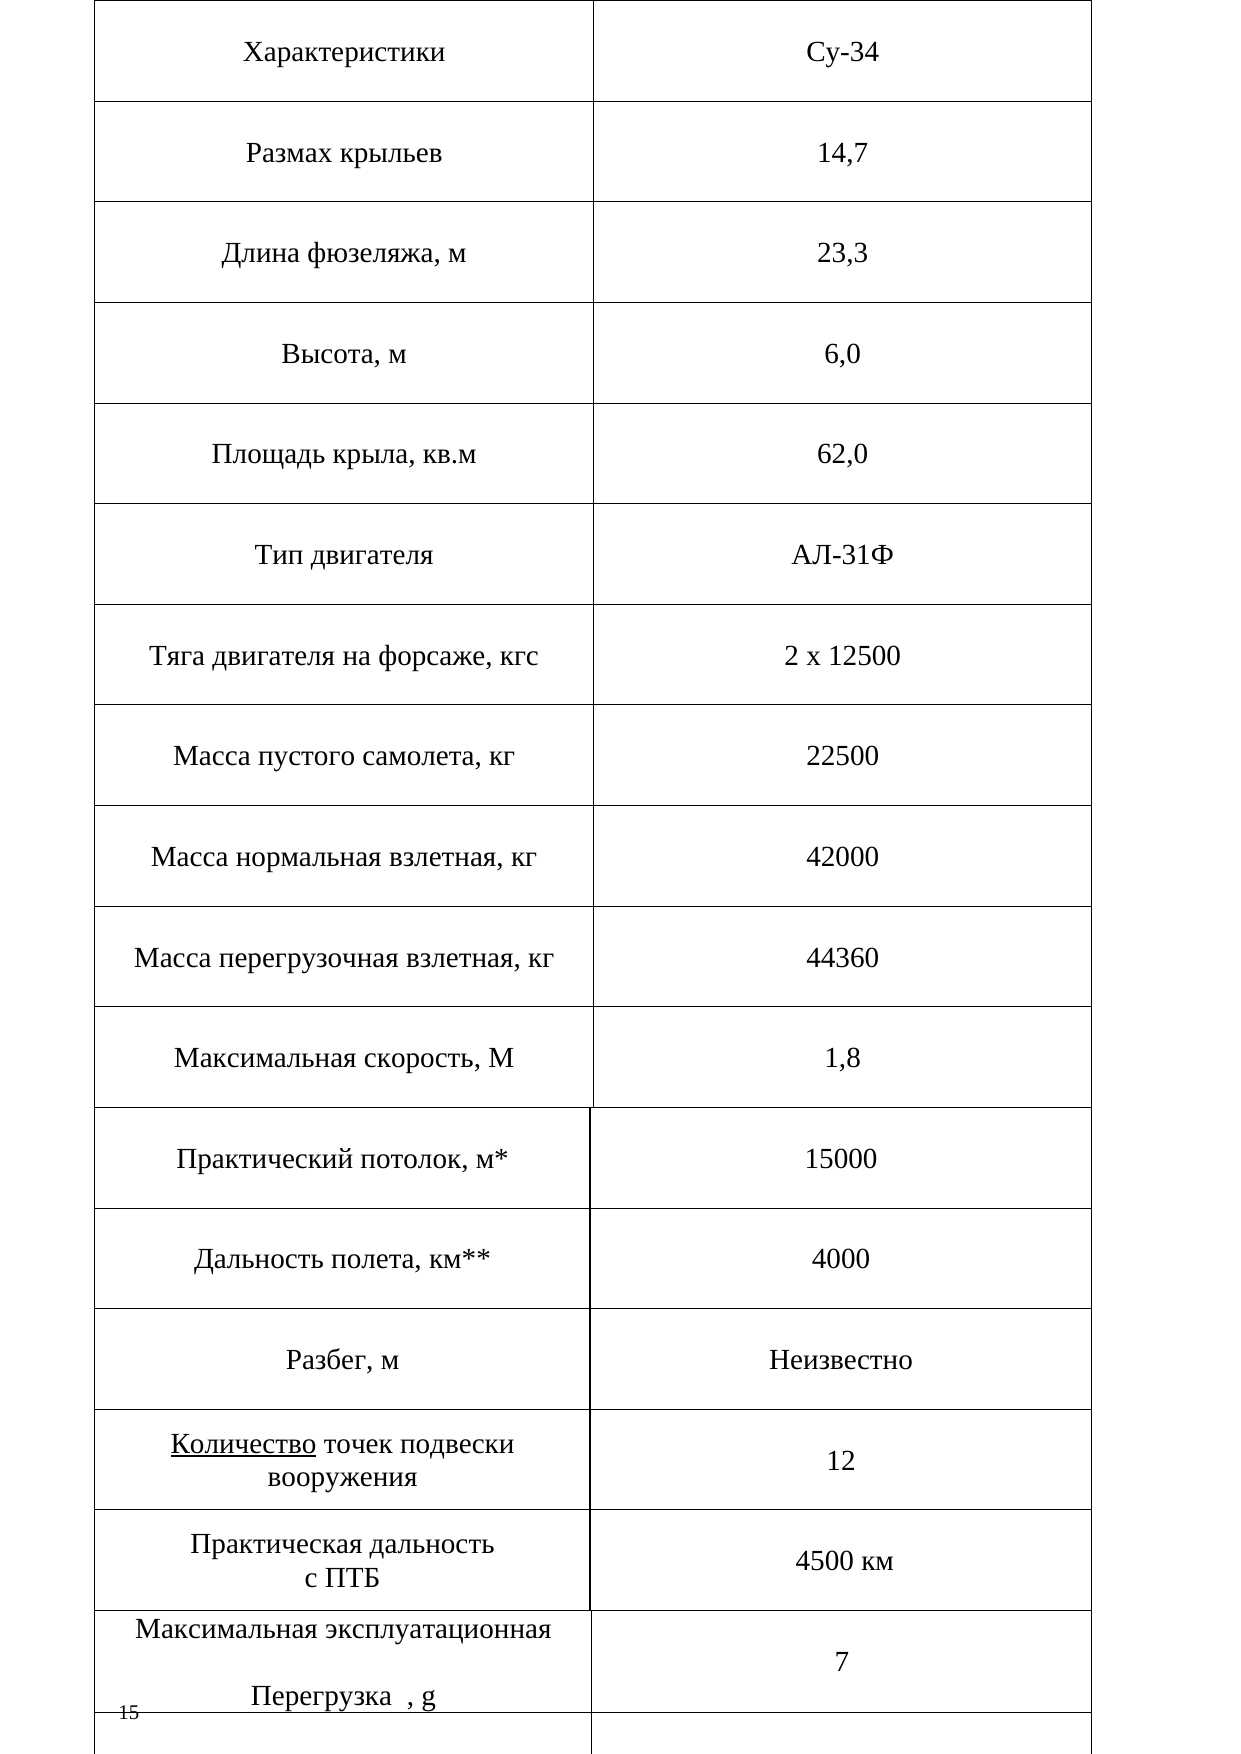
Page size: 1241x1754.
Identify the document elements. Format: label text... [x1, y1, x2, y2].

table_cell Тип двигателя [95, 504, 593, 604]
table_cell Масса перегрузочная взлетная, кг [95, 907, 593, 1006]
table_cell 6,0 [594, 303, 1091, 402]
table_cell Масса нормальная взлетная, кг [95, 806, 593, 906]
table_cell 44360 [594, 907, 1091, 1006]
table_cell Тяга двигателя на форсаже, кгс [95, 605, 593, 704]
table_cell Неизвестно [591, 1309, 1091, 1409]
table_cell 4500 км [591, 1510, 1091, 1610]
table_header Характеристики [95, 1, 593, 101]
table_cell Масса пустого самолета, кг [95, 705, 593, 805]
table_cell Длина фюзеляжа, м [95, 202, 593, 302]
table_cell 2 х 12500 [594, 605, 1091, 704]
table_cell 1,8 [594, 1007, 1091, 1107]
table_cell АЛ-31Ф [594, 504, 1091, 604]
table_cell 14,7 [594, 102, 1091, 201]
table_cell Разбег, м [95, 1309, 589, 1409]
table_cell 22500 [594, 705, 1091, 805]
table_cell Практический потолок, м* [95, 1108, 589, 1207]
table_cell Площадь крыла, кв.м [95, 404, 593, 503]
table_cell Размах крыльев [95, 102, 593, 201]
table_cell Количество точек подвески вооружения [95, 1410, 589, 1509]
table_cell Максимальная эксплуатационная Перегрузка , g [95, 1611, 591, 1712]
table_cell Максимальная скорость, М [95, 1007, 593, 1107]
table_cell 7 [592, 1611, 1091, 1712]
table_cell 42000 [594, 806, 1091, 906]
table_cell [592, 1713, 1091, 1754]
table_cell Высота, м [95, 303, 593, 402]
table_cell 12 [591, 1410, 1091, 1509]
table_cell Дальность полета, км** [95, 1209, 589, 1308]
table_cell [95, 1713, 591, 1754]
table_cell 23,3 [594, 202, 1091, 302]
table_cell 4000 [591, 1209, 1091, 1308]
table_cell 15000 [591, 1108, 1091, 1207]
table_cell 62,0 [594, 404, 1091, 503]
table_cell Практическая дальность с ПТБ [95, 1510, 589, 1610]
table_header Су-34 [594, 1, 1091, 101]
